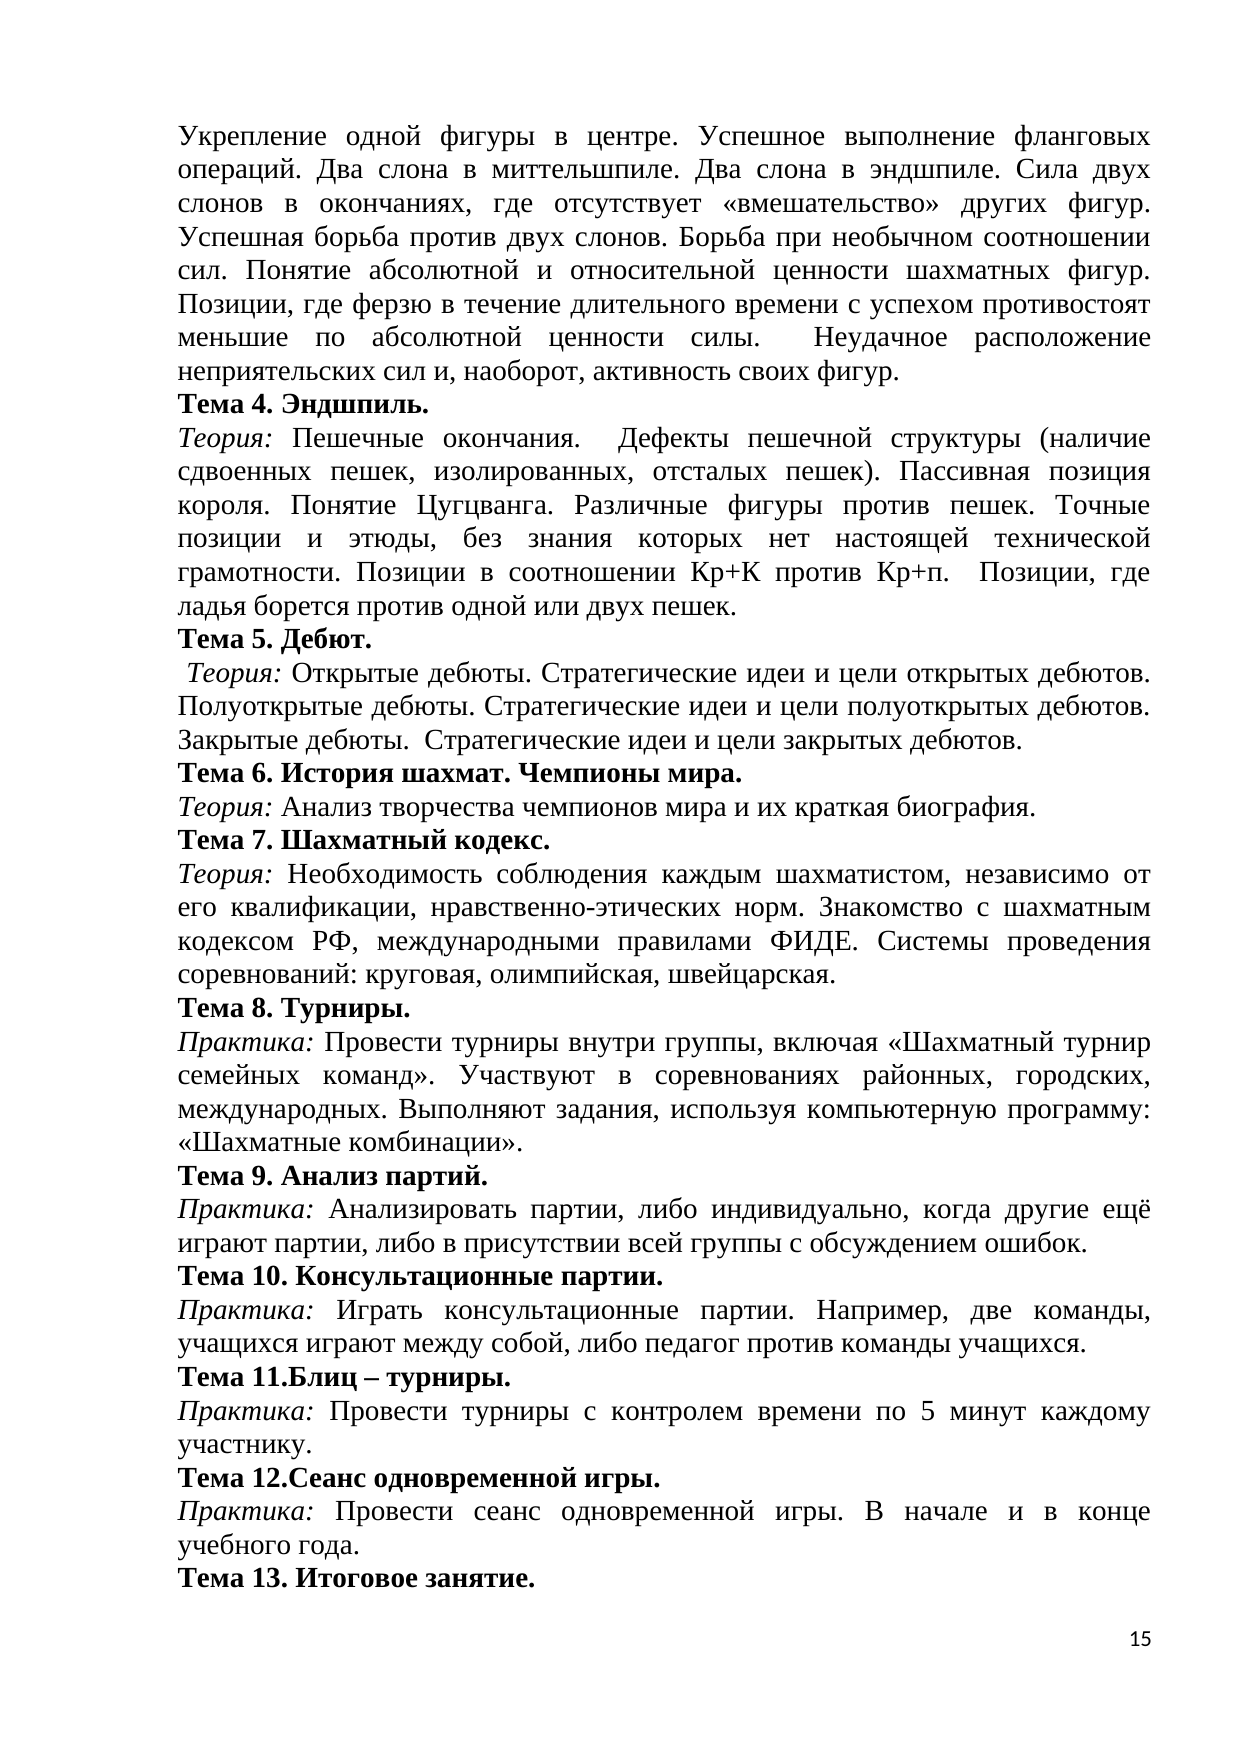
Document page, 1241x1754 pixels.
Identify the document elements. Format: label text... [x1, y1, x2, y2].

text Теория: Пешечные окончания. Дефекты пешечной структуры (наличие сдвоенных пешек, изолированных, отсталых пешек). Пассивная позиция короля. Понятие Цугцванга. Различные фигуры против пешек. Точные позиции и этюды, без знания которых нет настоящей технической грамотности. Позиции в соотношении Кр+К против Кр+п. Позиции, где ладья борется против одной или двух пешек. [177, 420, 1152, 621]
text Теория: Необходимость соблюдения каждым шахматистом, независимо от его квалификации, нравственно-этических норм. Знакомство с шахматным кодексом РФ, международными правилами ФИДЕ. Системы проведения соревнований: круговая, олимпийская, швейцарская. [177, 856, 1152, 990]
text Практика: Провести сеанс одновременной игры. В начале и в конце учебного года. [177, 1493, 1152, 1560]
text Практика: Провести турниры внутри группы, включая «Шахматный турнир семейных команд». Участвуют в соревнованиях районных, городских, международных. Выполняют задания, используя компьютерную программу: «Шахматные комбинации». [177, 1024, 1152, 1158]
text Практика: Играть консультационные партии. Например, две команды, учащихся играют между собой, либо педагог против команды учащихся. [177, 1292, 1152, 1359]
text Теория: Открытые дебюты. Стратегические идеи и цели открытых дебютов. Полуоткрытые дебюты. Стратегические идеи и цели полуоткрытых дебютов. Закрытые дебюты. Стратегические идеи и цели закрытых дебютов. [177, 655, 1152, 755]
text Теория: Анализ творчества чемпионов мира и их краткая биография. [177, 789, 1152, 822]
text Тема 12.Сеанс одновременной игры. [177, 1460, 1152, 1493]
text Тема 10. Консультационные партии. [177, 1258, 1152, 1292]
text Тема 4. Эндшпиль. [177, 386, 1152, 420]
text Тема 5. Дебют. [177, 621, 1152, 655]
text Тема 11.Блиц – турниры. [177, 1359, 1152, 1393]
text Тема 13. Итоговое занятие. [177, 1560, 1152, 1594]
text Тема 9. Анализ партий. [177, 1158, 1152, 1191]
text Тема 8. Турниры. [177, 990, 1152, 1024]
text Практика: Анализировать партии, либо индивидуально, когда другие ещё играют партии, либо в присутствии всей группы с обсуждением ошибок. [177, 1191, 1152, 1258]
text Практика: Провести турниры с контролем времени по 5 минут каждому участнику. [177, 1393, 1152, 1460]
text Тема 7. Шахматный кодекс. [177, 822, 1152, 856]
text Тема 6. История шахмат. Чемпионы мира. [177, 755, 1152, 789]
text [177, 118, 1152, 386]
